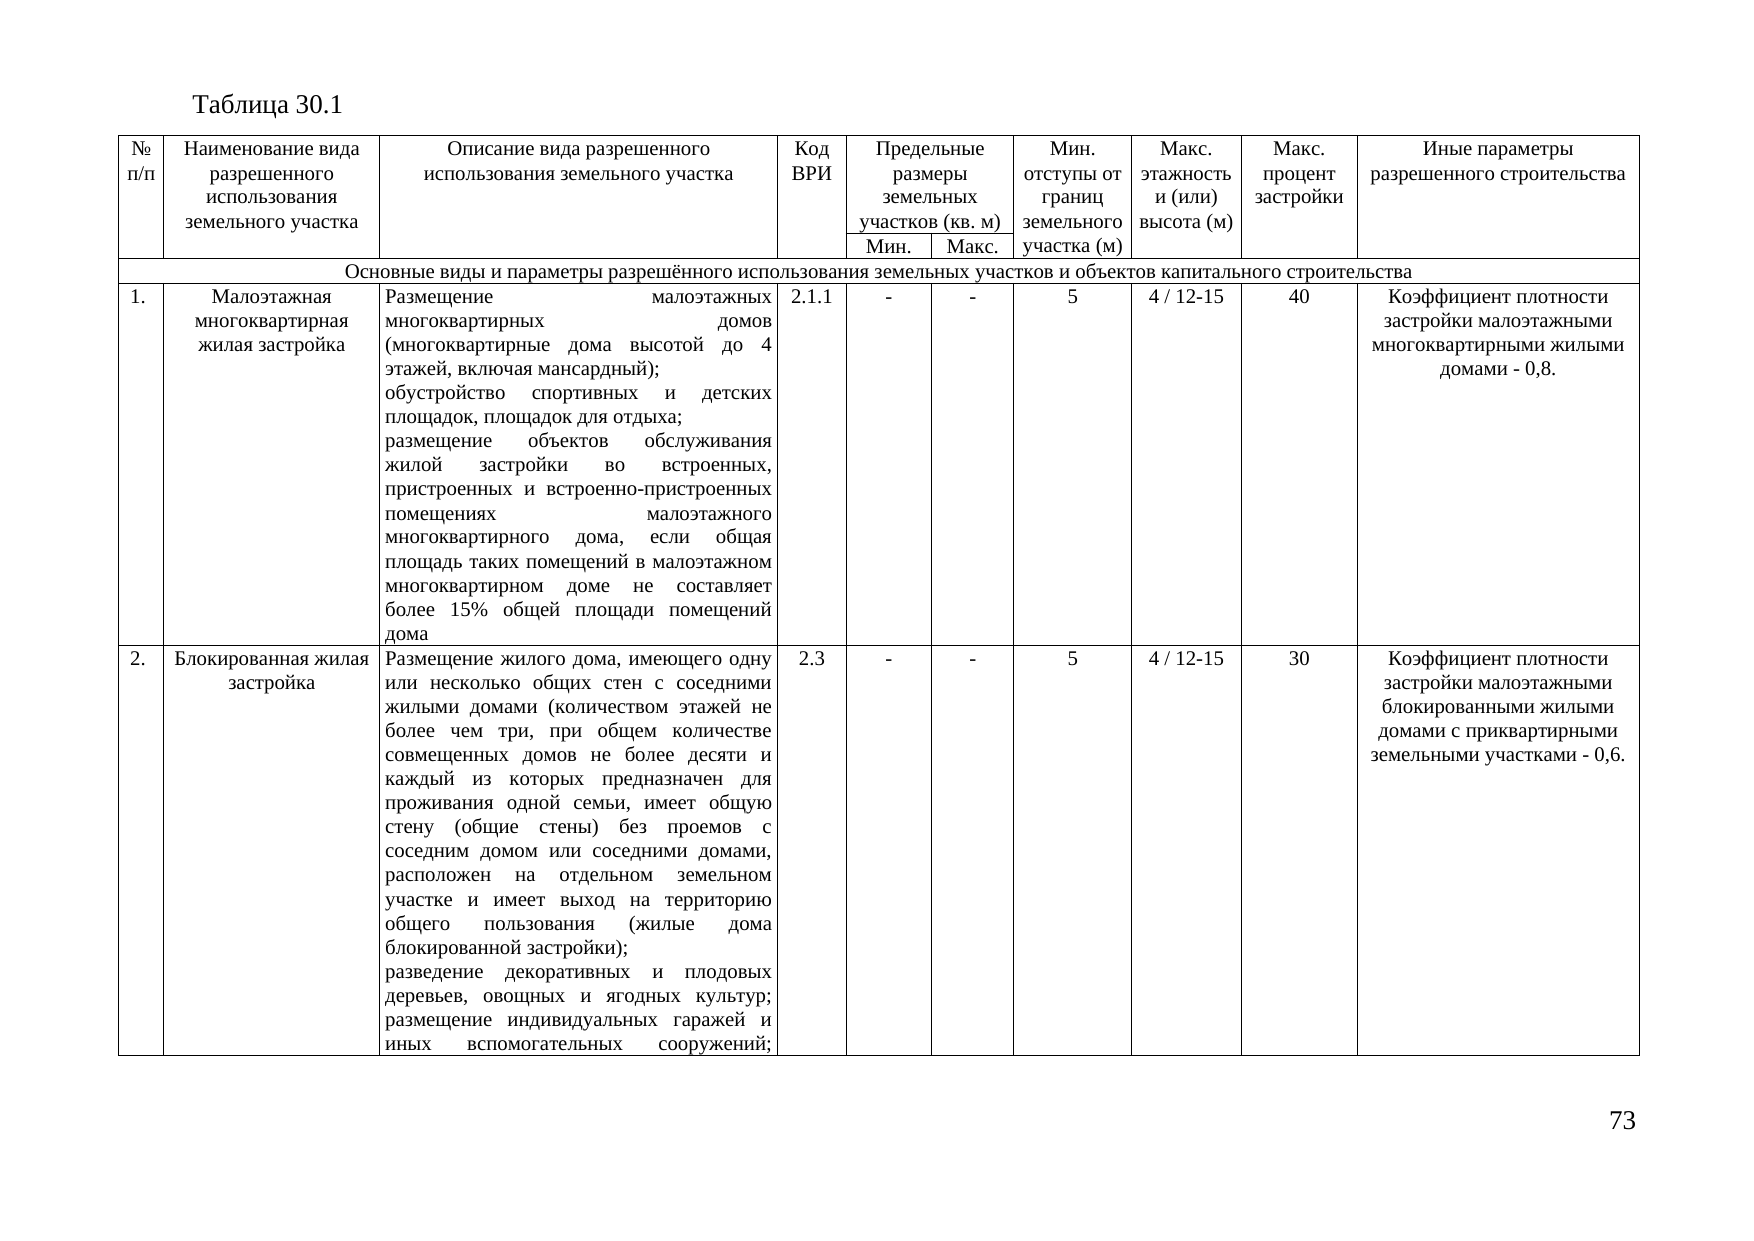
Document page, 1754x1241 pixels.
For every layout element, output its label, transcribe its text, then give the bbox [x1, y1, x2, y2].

table_cell Малоэтажная многоквартирная жилая застройка [164, 284, 379, 645]
table_header Макс. этажность и (или) высота (м) [1132, 136, 1241, 258]
table_header Предельные размеры земельных участков (кв. м) [847, 136, 1013, 233]
text Таблица 30.1 [118, 89, 1636, 120]
table_cell - [847, 646, 931, 1055]
table_cell 5 [1014, 284, 1131, 645]
table_cell 2.3 [778, 646, 846, 1055]
table_cell - [847, 284, 931, 645]
table_cell - [932, 284, 1013, 645]
table_cell 4 / 12-15 [1132, 646, 1241, 1055]
table_header Код ВРИ [778, 136, 846, 258]
table_cell 5 [1014, 646, 1131, 1055]
table_cell Макс. [932, 234, 1013, 258]
table_cell 30 [1242, 646, 1357, 1055]
table_header Описание вида разрешенного использования земельного участка [380, 136, 777, 258]
table_header Макс. процент застройки [1242, 136, 1357, 258]
table_cell - [932, 646, 1013, 1055]
table_header Иные параметры разрешенного строительства [1358, 136, 1639, 258]
table_header Наименование вида разрешенного использования земельного участка [164, 136, 379, 258]
table_header Мин. отступы от границ земельного участка (м) [1014, 136, 1131, 258]
table_header № п/п [119, 136, 163, 258]
table_cell 2.1.1 [778, 284, 846, 645]
table_cell [119, 284, 163, 645]
table_cell Мин. [847, 234, 931, 258]
table_cell [119, 646, 163, 1055]
table_cell Размещение малоэтажных многоквартирных домов (многоквартирные дома высотой до 4 этажей, включая мансардный); обустройство спортивных и детских площадок, площадок для отдыха; размещение объектов обслуживания жилой застройки во встроенных, пристроенных и встроенно-пристроенных помещениях малоэтажного многоквартирного дома, если общая площадь таких помещений в малоэтажном многоквартирном доме не составляет более 15% общей площади помещений дома [380, 284, 777, 645]
table_cell Блокированная жилая застройка [164, 646, 379, 1055]
table_cell 4 / 12-15 [1132, 284, 1241, 645]
table_cell Коэффициент плотности застройки малоэтажными блокированными жилыми домами с приквартирными земельными участками - 0,6. [1358, 646, 1639, 1055]
table_cell 40 [1242, 284, 1357, 645]
table_cell Основные виды и параметры разрешённого использования земельных участков и объектов капитального строительства [119, 259, 1639, 283]
table_cell Коэффициент плотности застройки малоэтажными многоквартирными жилыми домами - 0,8. [1358, 284, 1639, 645]
